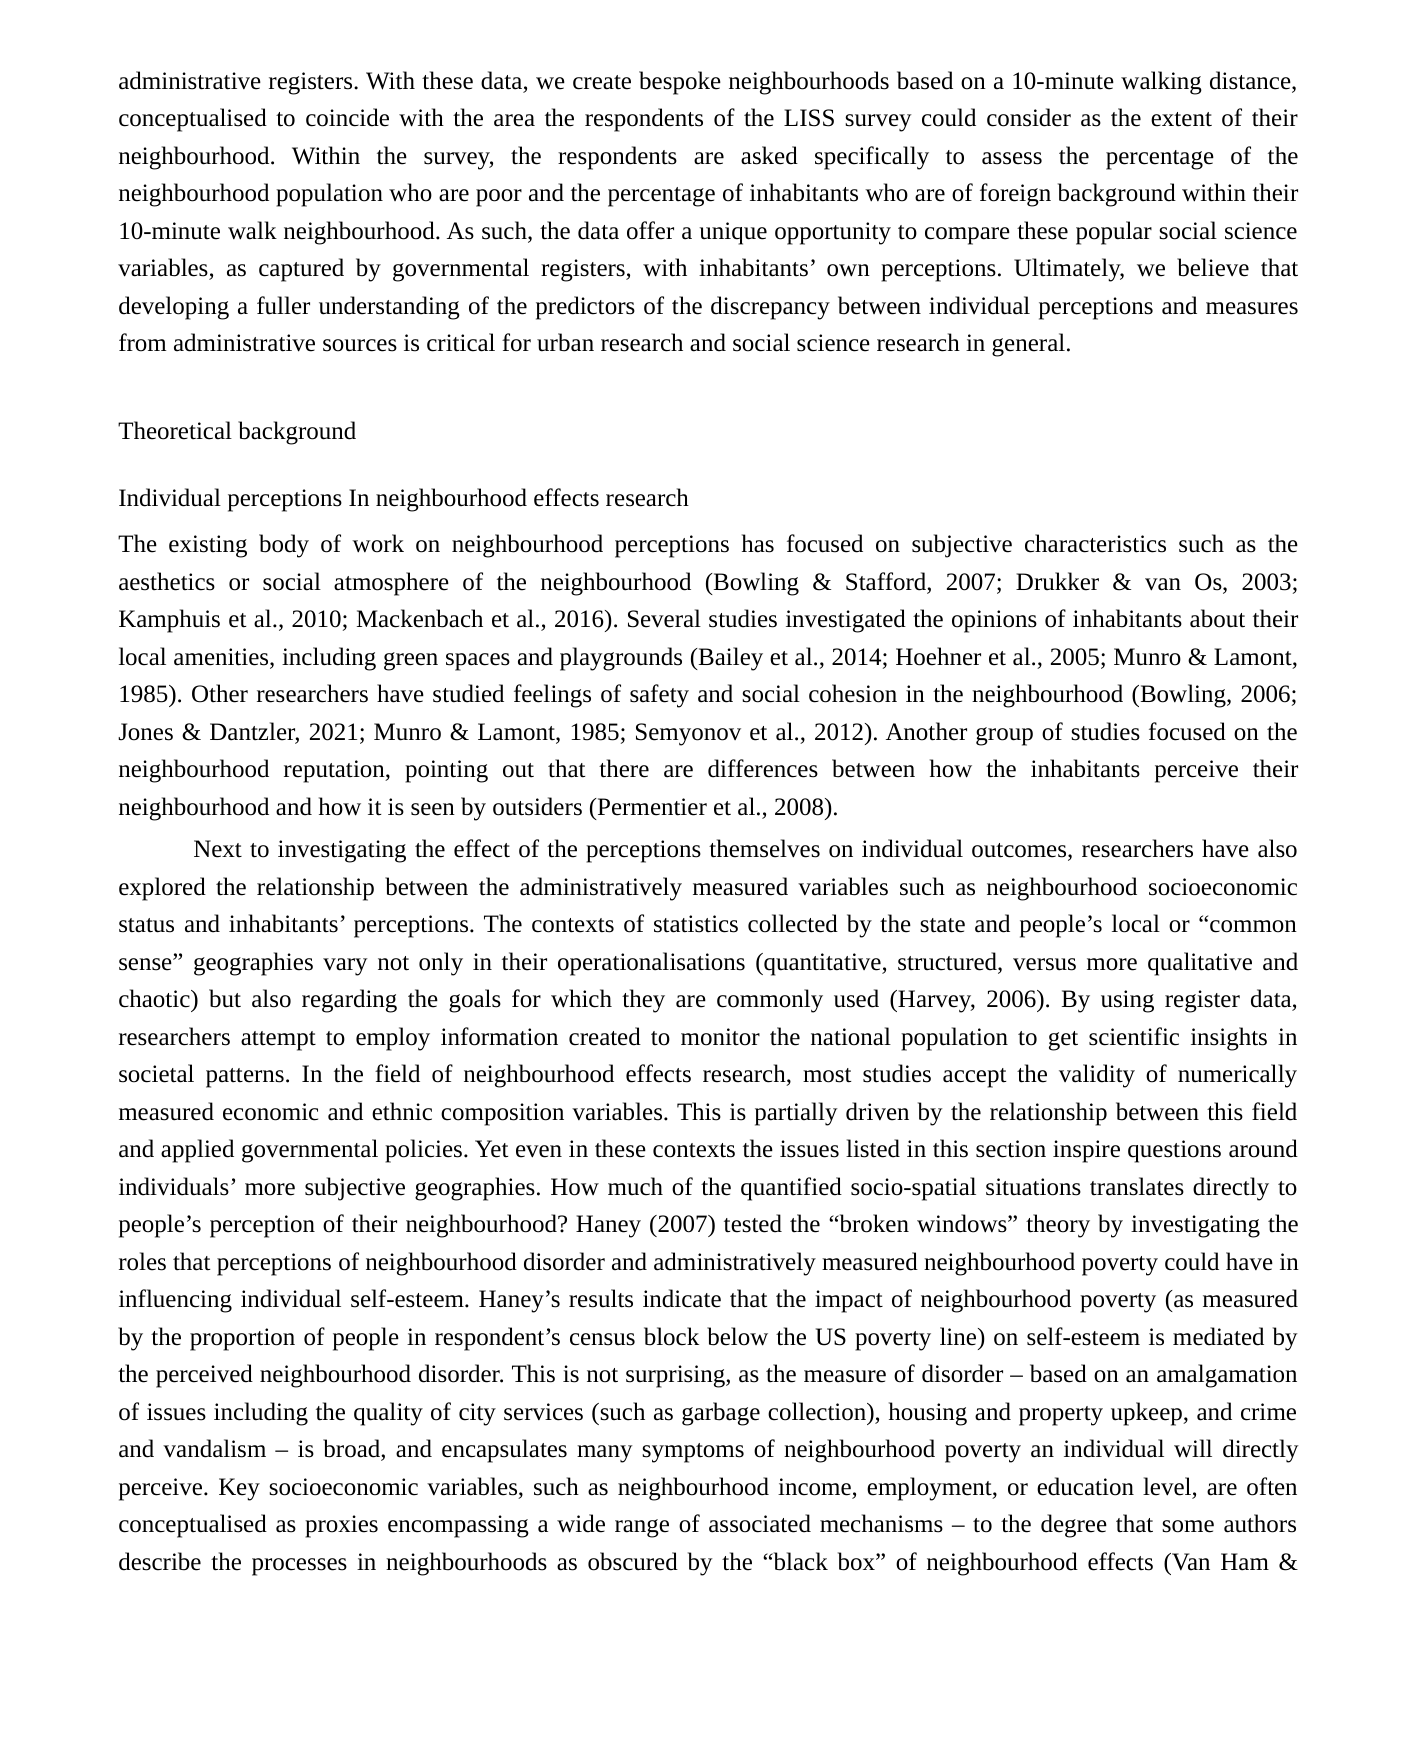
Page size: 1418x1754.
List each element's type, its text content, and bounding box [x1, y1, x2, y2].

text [118, 59, 1299, 359]
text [118, 828, 1299, 1578]
text Individual perceptions In neighbourhood effects research [118, 481, 1299, 512]
text Theoretical background [118, 409, 1299, 447]
text The existing body of work on neighbourhood perceptions has focused on subjective characteristics such as the aesthetics or social atmosphere of the neighbourhood (Bowling & Stafford, 2007; Drukker & van Os, 2003; Kamphuis et al., 2010; Mackenbach et al., 2016). Several studies investigated the opinions of inhabitants about their local amenities, including green spaces and playgrounds (Bailey et al., 2014; Hoehner et al., 2005; Munro & Lamont, 1985). Other researchers have studied feelings of safety and social cohesion in the neighbourhood (Bowling, 2006; Jones & Dantzler, 2021; Munro & Lamont, 1985; Semyonov et al., 2012). Another group of studies focused on the neighbourhood reputation, pointing out that there are differences between how the inhabitants perceive their neighbourhood and how it is seen by outsiders (Permentier et al., 2008). [118, 523, 1299, 823]
